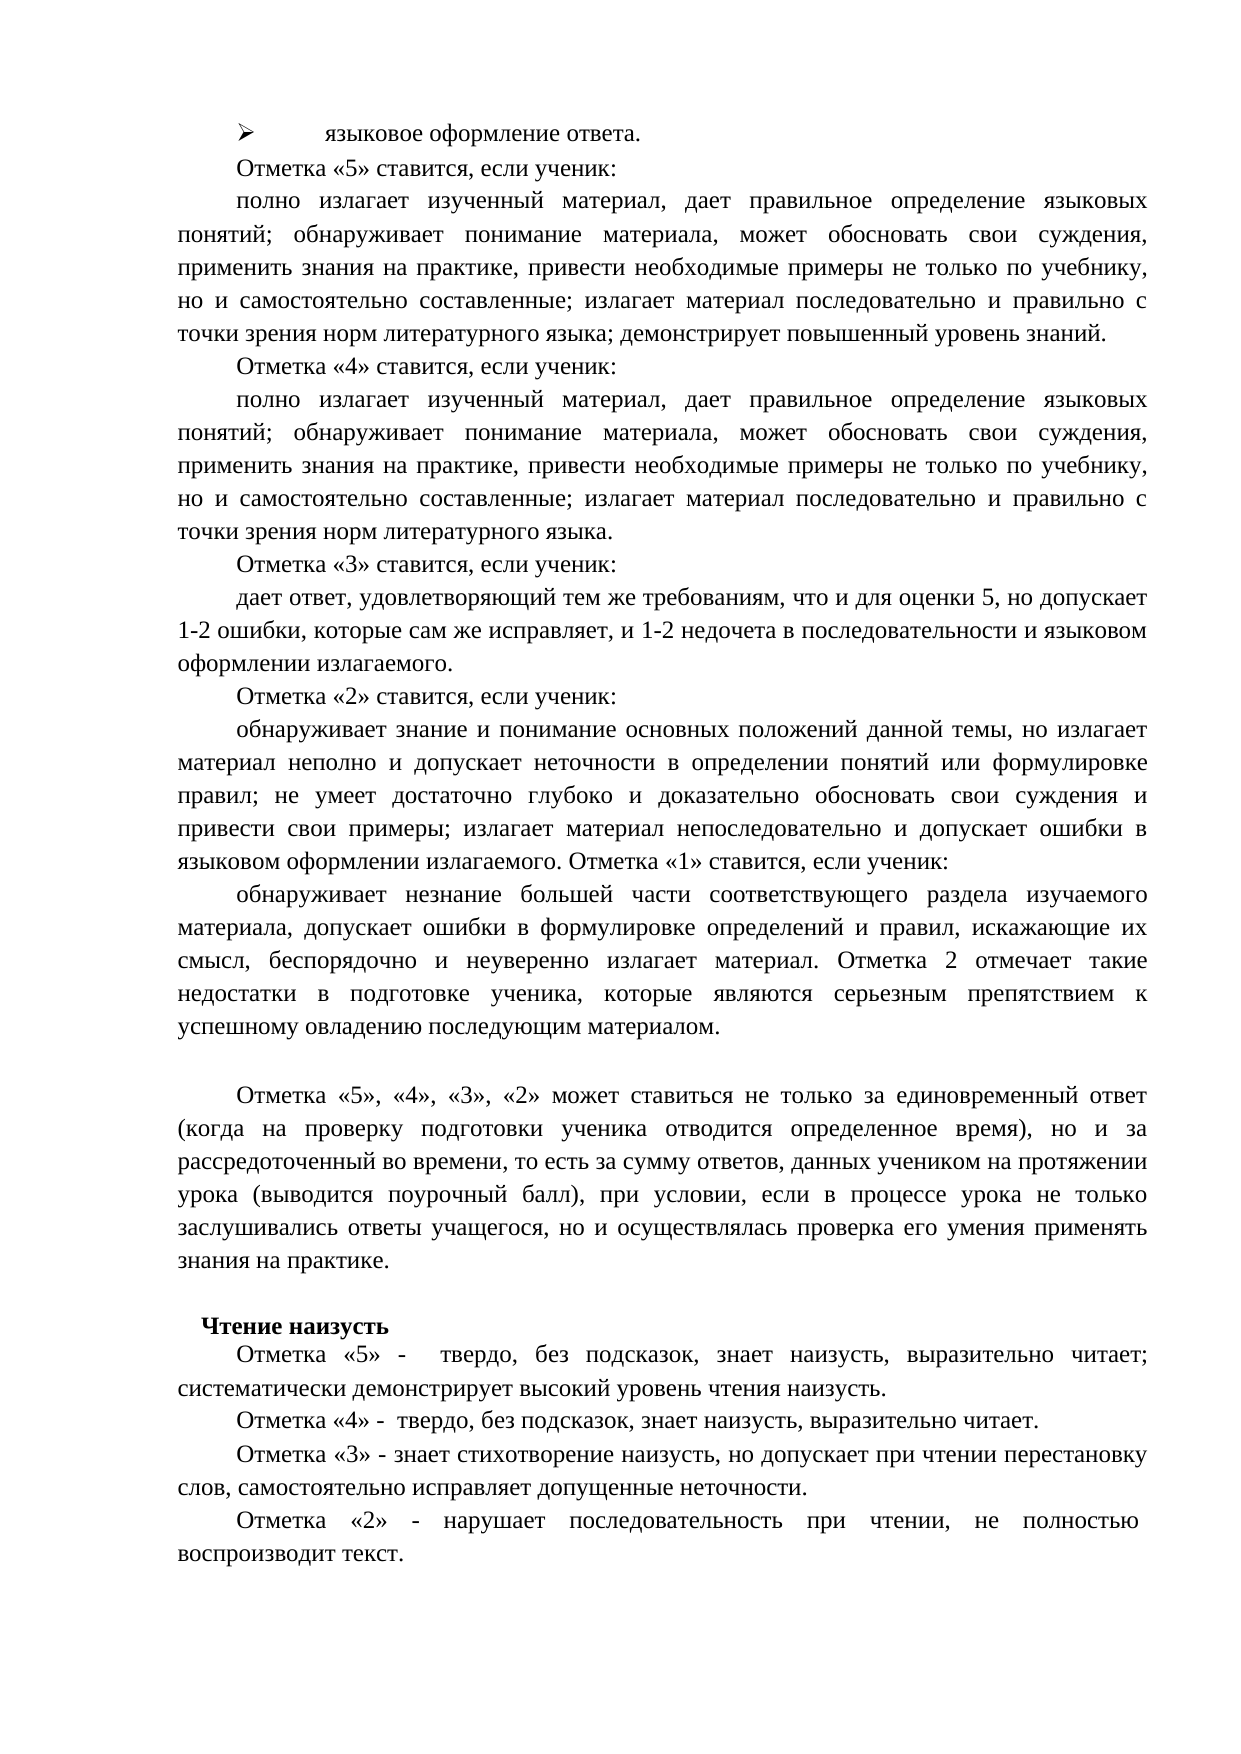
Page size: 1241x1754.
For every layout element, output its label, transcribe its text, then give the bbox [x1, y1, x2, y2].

text Отметка «3» - знает стихотворение наизусть, но допускает при чтении перестановку слов, самостоятельно исправляет допущенные неточности. [177, 1439, 1149, 1500]
text Отметка «4» ставится, если ученик: [177, 351, 1149, 379]
text дает ответ, удовлетворяющий тем же требованиям, что и для оценки 5, но допускает 1-2 ошибки, которые сам же исправляет, и 1-2 недочета в последовательности и языковом оформлении излагаемого. [177, 582, 1149, 677]
text Отметка «5», «4», «3», «2» может ставиться не только за единовременный ответ (когда на проверку подготовки ученика отводится определенное время), но и за рассредоточенный во времени, то есть за сумму ответов, данных учеником на протяжении урока (выводится поурочный балл), при условии, если в процессе урока не только заслушивались ответы учащегося, но и осуществлялась проверка его умения применять знания на практике. [177, 1080, 1149, 1274]
list языковое оформление ответа. [177, 118, 901, 147]
text полно излагает изученный материал, дает правильное определение языковых понятий; обнаруживает понимание материала, может обосновать свои суждения, применить знания на практике, привести необходимые примеры не только по учебнику, но и самостоятельно составленные; излагает материал последовательно и правильно с точки зрения норм литературного языка. [177, 384, 1149, 544]
text обнаруживает знание и понимание основных положений данной темы, но излагает материал неполно и допускает неточности в определении понятий или формулировке правил; не умеет достаточно глубоко и доказательно обосновать свои суждения и привести свои примеры; излагает материал непоследовательно и допускает ошибки в языковом оформлении излагаемого. Отметка «1» ставится, если ученик: [177, 714, 1149, 875]
text Отметка «5» - твердо, без подсказок, знает наизусть, выразительно читает; систематически демонстрирует высокий уровень чтения наизусть. [177, 1339, 1149, 1401]
text Отметка «5» ставится, если ученик: [177, 153, 1149, 181]
text полно излагает изученный материал, дает правильное определение языковых понятий; обнаруживает понимание материала, может обосновать свои суждения, применить знания на практике, привести необходимые примеры не только по учебнику, но и самостоятельно составленные; излагает материал последовательно и правильно с точки зрения норм литературного языка; демонстрирует повышенный уровень знаний. [177, 186, 1149, 346]
text Отметка «2» ставится, если ученик: [177, 681, 1149, 710]
text обнаруживает незнание большей части соответствующего раздела изучаемого материала, допускает ошибки в формулировке определений и правил, искажающие их смысл, беспорядочно и неуверенно излагает материал. Отметка 2 отмечает такие недостатки в подготовке ученика, которые являются серьезным препятствием к успешному овладению последующим материалом. [177, 879, 1149, 1040]
text Отметка «2» - нарушает последовательность при чтении, не полностью воспроизводит текст. [177, 1505, 1140, 1566]
text Отметка «4» - твердо, без подсказок, знает наизусть, выразительно читает. [177, 1406, 1149, 1434]
text Отметка «3» ставится, если ученик: [177, 549, 1149, 578]
text Чтение наизусть [177, 1314, 1152, 1339]
